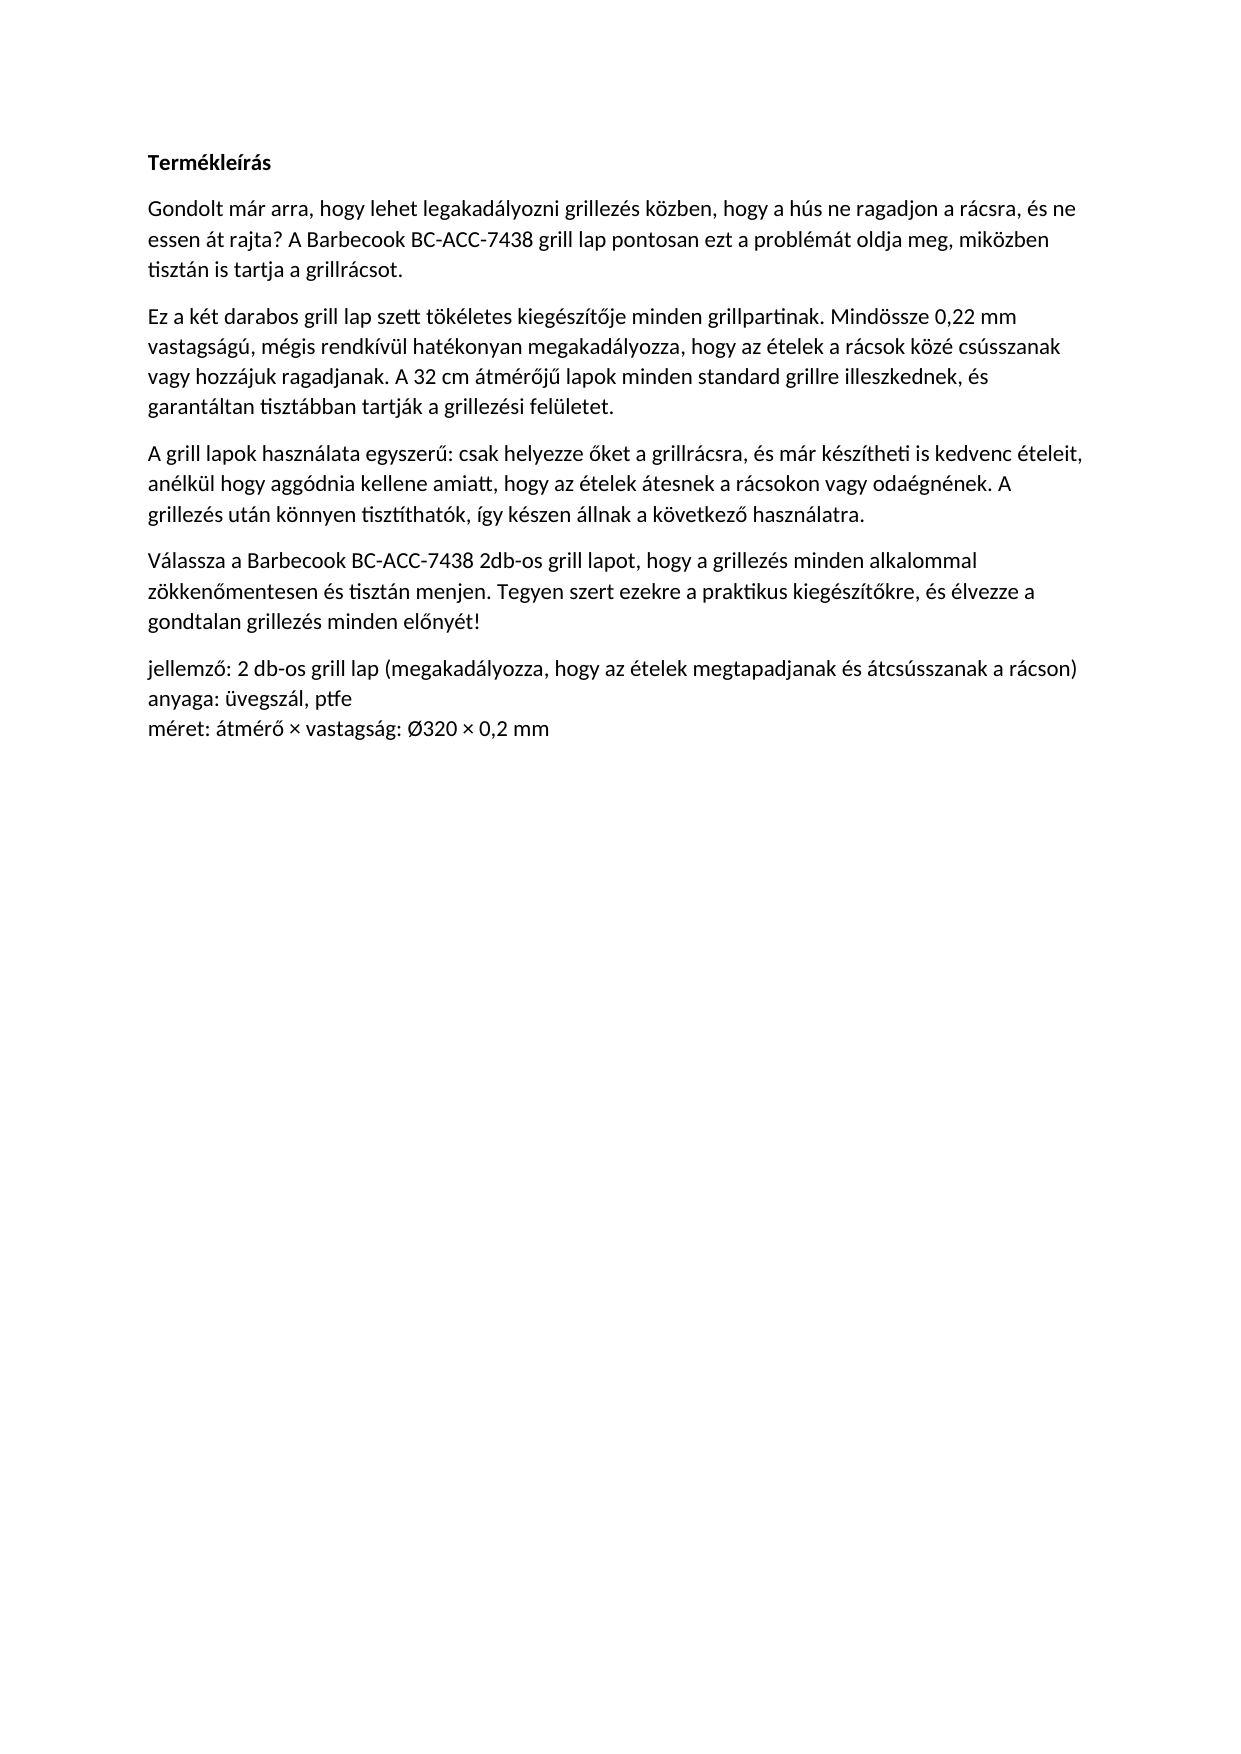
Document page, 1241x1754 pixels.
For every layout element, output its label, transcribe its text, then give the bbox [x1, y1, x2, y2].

text Válassza a Barbecook BC-ACC-7438 2db-os grill lapot, hogy a grillezés minden alkalommal zökkenőmentesen és tisztán menjen. Tegyen szert ezekre a praktikus kiegészítőkre, és élvezze a gondtalan grillezés minden előnyét! [148, 547, 1093, 635]
text Gondolt már arra, hogy lehet legakadályozni grillezés közben, hogy a hús ne ragadjon a rácsra, és ne essen át rajta? A Barbecook BC-ACC-7438 grill lap pontosan ezt a problémát oldja meg, miközben tisztán is tartja a grillrácsot. [148, 194, 1093, 283]
text jellemző: 2 db-os grill lap (megakadályozza, hogy az ételek megtapadjanak és átcsússzanak a rácson) anyaga: üvegszál, ptfe méret: átmérő × vastagság: Ø320 × 0,2 mm [148, 654, 1093, 742]
text Ez a két darabos grill lap szett tökéletes kiegészítője minden grillpartinak. Mindössze 0,22 mm vastagságú, mégis rendkívül hatékonyan megakadályozza, hogy az ételek a rácsok közé csússzanak vagy hozzájuk ragadjanak. A 32 cm átmérőjű lapok minden standard grillre illeszkednek, és garantáltan tisztábban tartják a grillezési felületet. [148, 302, 1093, 420]
text Termékleírás [148, 148, 1093, 176]
text A grill lapok használata egyszerű: csak helyezze őket a grillrácsra, és már készítheti is kedvenc ételeit, anélkül hogy aggódnia kellene amiatt, hogy az ételek átesnek a rácsokon vagy odaégnének. A grillezés után könnyen tisztíthatók, így készen állnak a következő használatra. [148, 439, 1093, 528]
